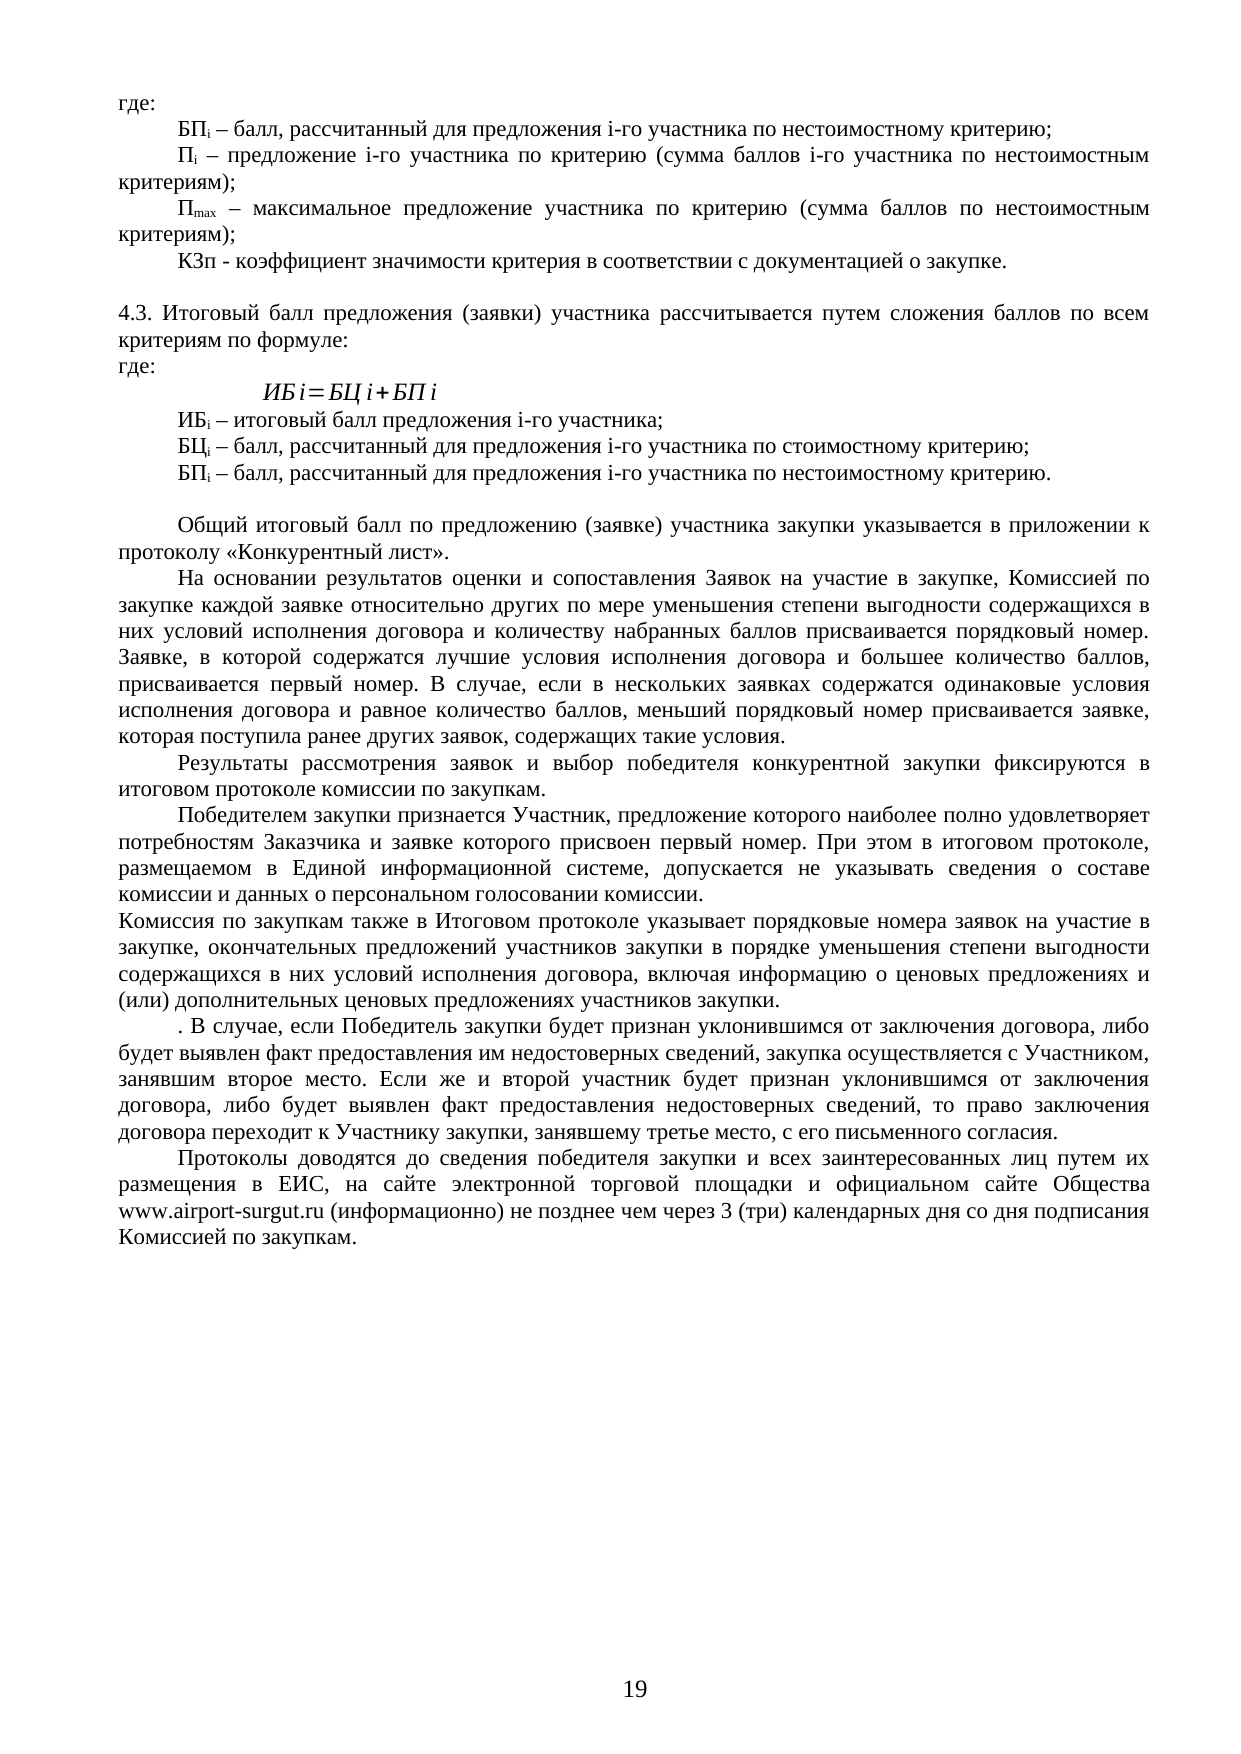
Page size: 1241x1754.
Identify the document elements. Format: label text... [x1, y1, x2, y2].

text где: [118, 352, 1152, 378]
text Результаты рассмотрения заявок и выбор победителя конкурентной закупки фиксируются в итоговом протоколе комиссии по закупкам. [118, 749, 1152, 801]
text Протоколы доводятся до сведения победителя закупки и всех заинтересованных лиц путем их размещения в ЕИС, на сайте электронной торговой площадки и официальном сайте Общества www.airport-surgut.ru (информационно) не позднее чем через 3 (три) календарных дня со дня подписания Комиссией по закупкам. [118, 1144, 1152, 1249]
text Общий итоговый балл по предложению (заявке) участника закупки указывается в приложении к протоколу «Конкурентный лист». [118, 512, 1152, 564]
text Комиссия по закупкам также в Итоговом протоколе указывает порядковые номера заявок на участие в закупке, окончательных предложений участников закупки в порядке уменьшения степени выгодности содержащихся в них условий исполнения договора, включая информацию о ценовых предложениях и (или) дополнительных ценовых предложениях участников закупки. [118, 907, 1152, 1012]
text где: [118, 89, 1152, 115]
text Пmax – максимальное предложение участника по критерию (сумма баллов по нестоимостным критериям); [118, 194, 1152, 247]
text На основании результатов оценки и сопоставления Заявок на участие в закупке, Комиссией по закупке каждой заявке относительно других по мере уменьшения степени выгодности содержащихся в них условий исполнения договора и количеству набранных баллов присваивается порядковый номер. Заявке, в которой содержатся лучшие условия исполнения договора и большее количество баллов, присваивается первый номер. В случае, если в нескольких заявках содержатся одинаковые условия исполнения договора и равное количество баллов, меньший порядковый номер присваивается заявке, которая поступила ранее других заявок, содержащих такие условия. [118, 564, 1152, 749]
text БЦi – балл, рассчитанный для предложения i-го участника по стоимостному критерию; [118, 432, 1152, 459]
text . В случае, если Победитель закупки будет признан уклонившимся от заключения договора, либо будет выявлен факт предоставления им недостоверных сведений, закупка осуществляется с Участником, занявшим второе место. Если же и второй участник будет признан уклонившимся от заключения договора, либо будет выявлен факт предоставления недостоверных сведений, то право заключения договора переходит к Участнику закупки, занявшему третье место, с его письменного согласия. [118, 1012, 1152, 1144]
text БПi – балл, рассчитанный для предложения i-го участника по нестоимостному критерию; [118, 115, 1152, 141]
text Пi – предложение i-го участника по критерию (сумма баллов i-го участника по нестоимостным критериям); [118, 141, 1152, 194]
text БПi – балл, рассчитанный для предложения i-го участника по нестоимостному критерию. [118, 459, 1152, 485]
text 4.3. Итоговый балл предложения (заявки) участника рассчитывается путем сложения баллов по всем критериям по формуле: [118, 299, 1152, 352]
text КЗп - коэффициент значимости критерия в соответствии с документацией о закупке. [118, 247, 1152, 273]
text ИБi – итоговый балл предложения i-го участника; [118, 406, 1152, 432]
text Победителем закупки признается Участник, предложение которого наиболее полно удовлетворяет потребностям Заказчика и заявке которого присвоен первый номер. При этом в итоговом протоколе, размещаемом в Единой информационной системе, допускается не указывать сведения о составе комиссии и данных о персональном голосовании комиссии. [118, 801, 1152, 907]
